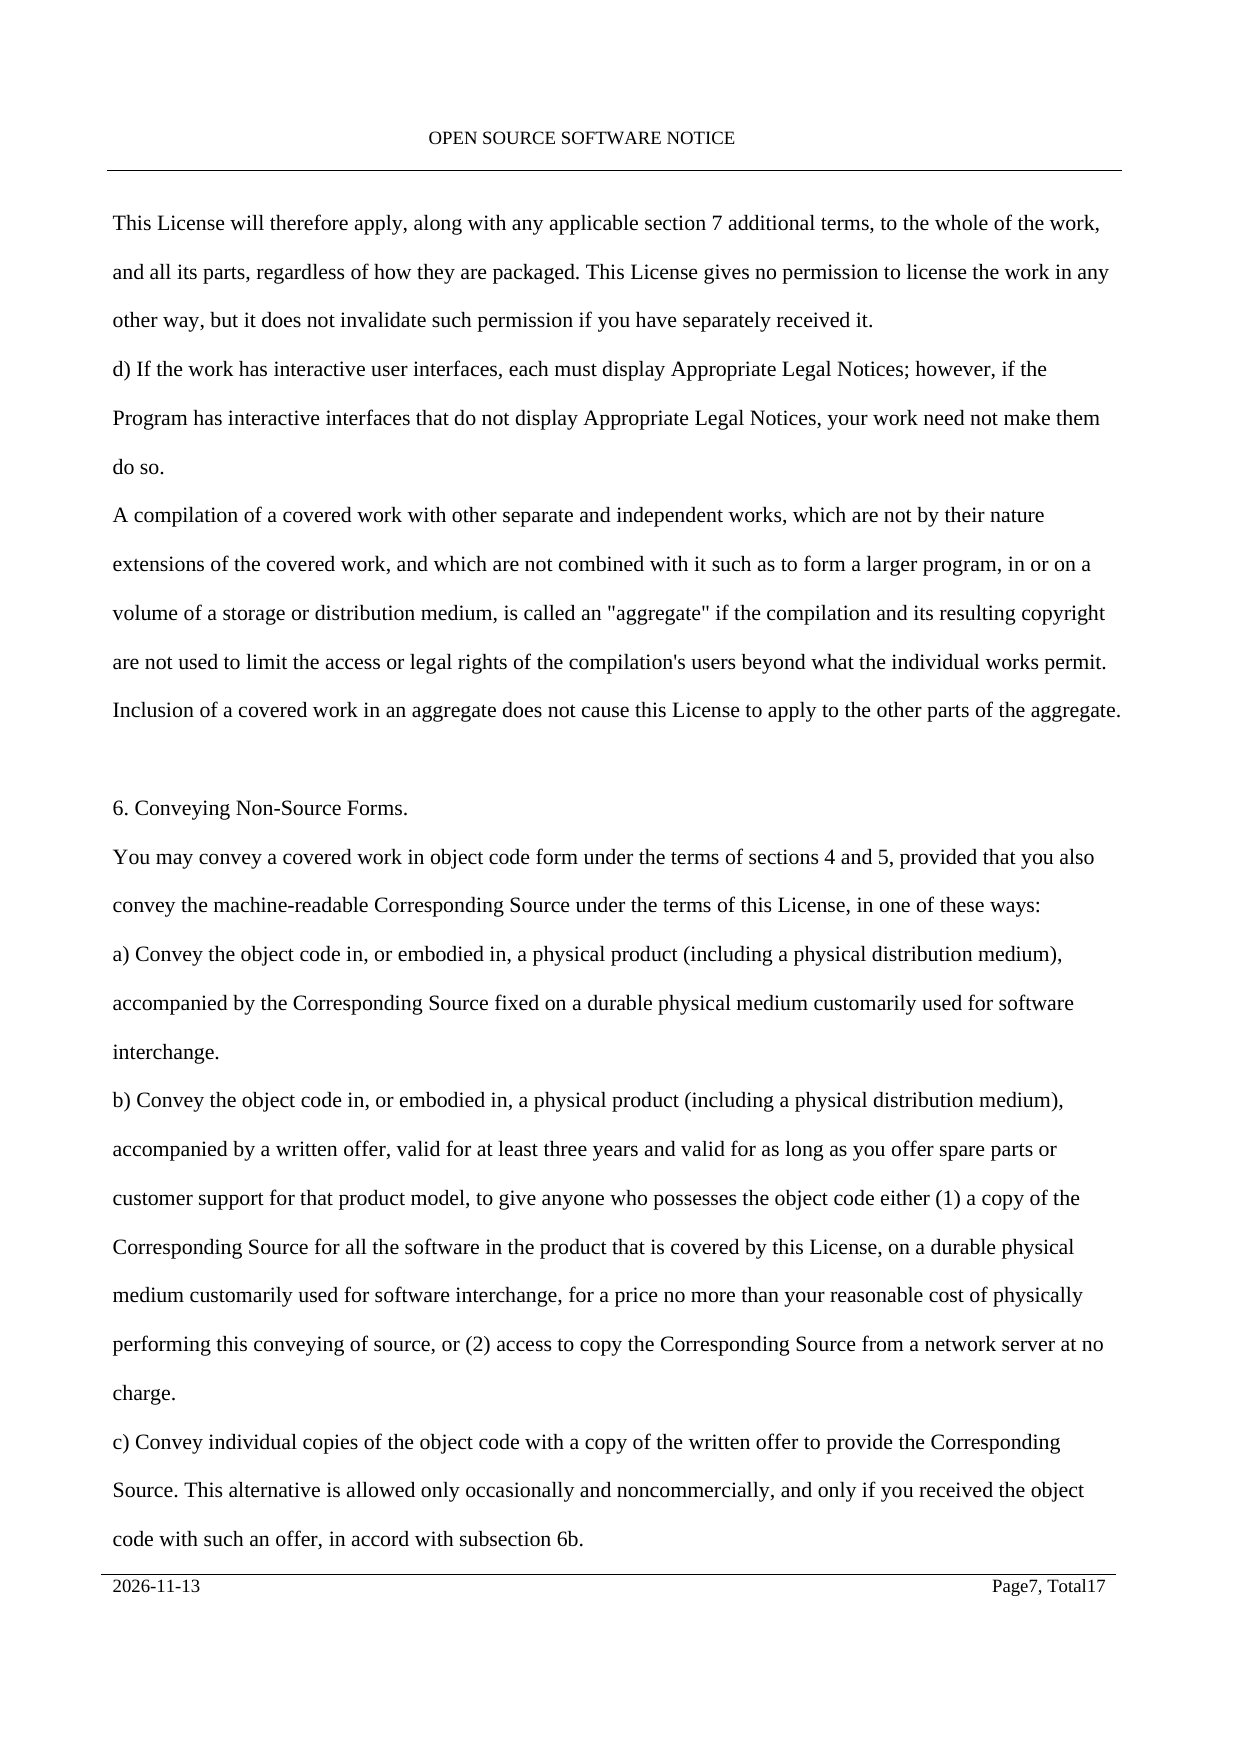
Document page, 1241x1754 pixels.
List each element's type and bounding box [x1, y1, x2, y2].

text [112, 206, 1128, 1555]
